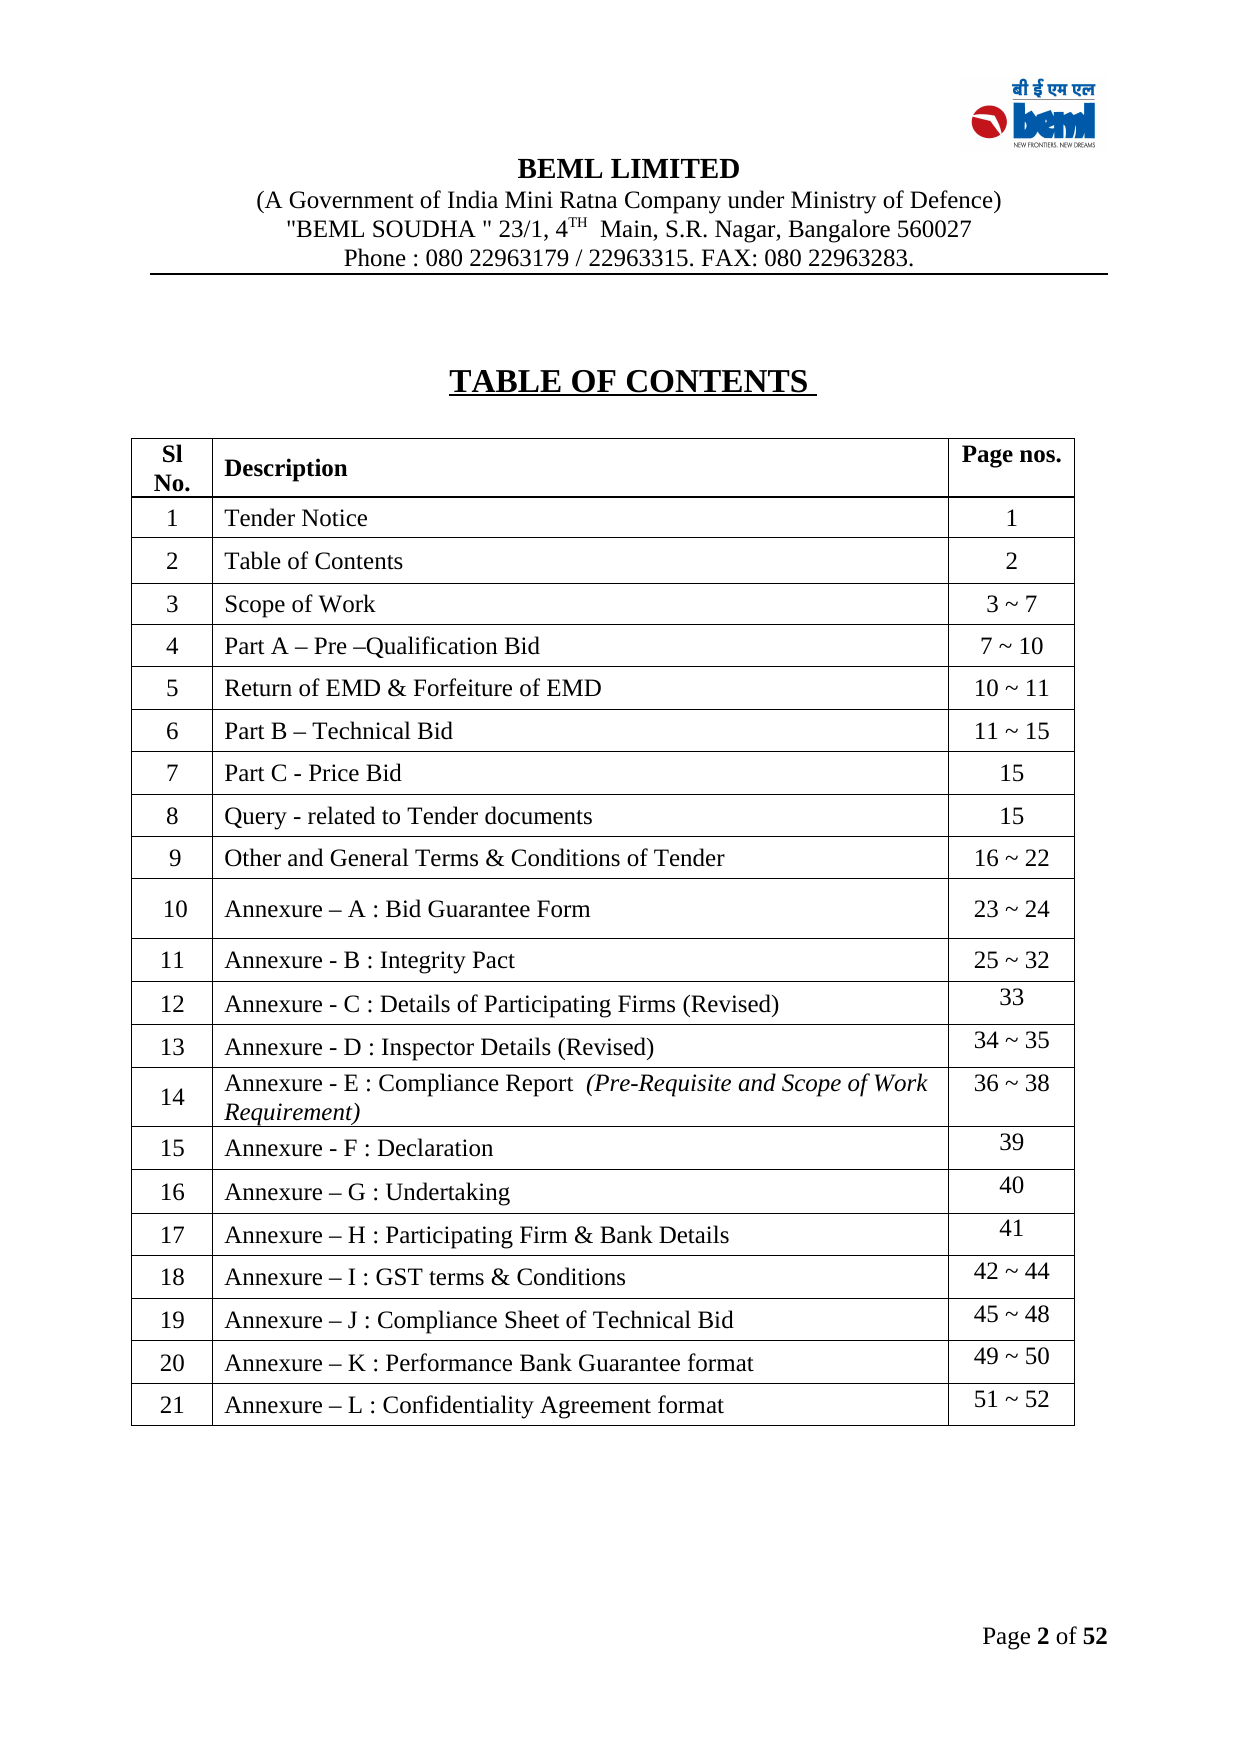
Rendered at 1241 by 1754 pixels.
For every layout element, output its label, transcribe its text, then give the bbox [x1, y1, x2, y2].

table_cell 41 [949, 1214, 1074, 1255]
table_cell 39 [949, 1127, 1074, 1169]
table_cell Annexure - E : Compliance Report (Pre-Requisite and Scope of Work Requirement) [213, 1068, 948, 1126]
table_cell Part A – Pre –Qualification Bid [213, 625, 948, 666]
table_cell Annexure - C : Details of Participating Firms (Revised) [213, 982, 948, 1024]
table_cell Other and General Terms & Conditions of Tender [213, 837, 948, 878]
table_cell 9 [132, 837, 212, 878]
table_cell 10 [132, 879, 212, 937]
table_cell 7 ~ 10 [949, 625, 1074, 666]
table_cell 2 [949, 538, 1074, 582]
table_cell Annexure – G : Undertaking [213, 1170, 948, 1212]
table_cell 42 ~ 44 [949, 1256, 1074, 1298]
table_cell Annexure – K : Performance Bank Guarantee format [213, 1341, 948, 1383]
table_cell 15 [132, 1127, 212, 1169]
table_cell 15 [949, 752, 1074, 793]
table_cell Annexure - D : Inspector Details (Revised) [213, 1025, 948, 1067]
table_cell 49 ~ 50 [949, 1341, 1074, 1383]
table_header Description [213, 439, 948, 496]
table_header Sl No. [132, 439, 212, 496]
table_cell Scope of Work [213, 584, 948, 624]
table_cell Part B – Technical Bid [213, 710, 948, 751]
text TABLE OF CONTENTS [150, 361, 1108, 399]
table_cell 2 [132, 538, 212, 582]
table_cell 17 [132, 1214, 212, 1255]
table_cell 34 ~ 35 [949, 1025, 1074, 1067]
table_cell 3 [132, 584, 212, 624]
table_cell 16 [132, 1170, 212, 1212]
table_cell Part C - Price Bid [213, 752, 948, 793]
table_cell 21 [132, 1384, 212, 1425]
table_cell Return of EMD & Forfeiture of EMD [213, 667, 948, 709]
table_cell 20 [132, 1341, 212, 1383]
table_cell Annexure – I : GST terms & Conditions [213, 1256, 948, 1298]
table_cell 10 ~ 11 [949, 667, 1074, 709]
table_cell Annexure - F : Declaration [213, 1127, 948, 1169]
table_cell 19 [132, 1299, 212, 1340]
table_cell 25 ~ 32 [949, 939, 1074, 981]
table_cell 23 ~ 24 [949, 879, 1074, 937]
table_cell 1 [132, 498, 212, 537]
table_cell 15 [949, 795, 1074, 836]
table_cell 13 [132, 1025, 212, 1067]
picture [959, 75, 1108, 152]
table_cell Query - related to Tender documents [213, 795, 948, 836]
table_cell Tender Notice [213, 498, 948, 537]
table_cell 8 [132, 795, 212, 836]
table_cell Annexure – H : Participating Firm & Bank Details [213, 1214, 948, 1255]
table_cell 6 [132, 710, 212, 751]
table_cell 12 [132, 982, 212, 1024]
table_cell 16 ~ 22 [949, 837, 1074, 878]
table_cell 45 ~ 48 [949, 1299, 1074, 1340]
table_cell Annexure – L : Confidentiality Agreement format [213, 1384, 948, 1425]
table_cell 11 ~ 15 [949, 710, 1074, 751]
table_cell 51 ~ 52 [949, 1384, 1074, 1425]
table_cell 40 [949, 1170, 1074, 1212]
table_cell Annexure – A : Bid Guarantee Form [213, 879, 948, 937]
table_cell 7 [132, 752, 212, 793]
table_cell 3 ~ 7 [949, 584, 1074, 624]
table_header Page nos. [949, 439, 1074, 496]
table_cell 18 [132, 1256, 212, 1298]
table_cell Table of Contents [213, 538, 948, 582]
table_cell 11 [132, 939, 212, 981]
table_cell 1 [949, 498, 1074, 537]
table_cell 36 ~ 38 [949, 1068, 1074, 1126]
table_cell 5 [132, 667, 212, 709]
table_cell 14 [132, 1068, 212, 1126]
table_cell 4 [132, 625, 212, 666]
table_cell 33 [949, 982, 1074, 1024]
table_cell Annexure – J : Compliance Sheet of Technical Bid [213, 1299, 948, 1340]
table_cell Annexure - B : Integrity Pact [213, 939, 948, 981]
